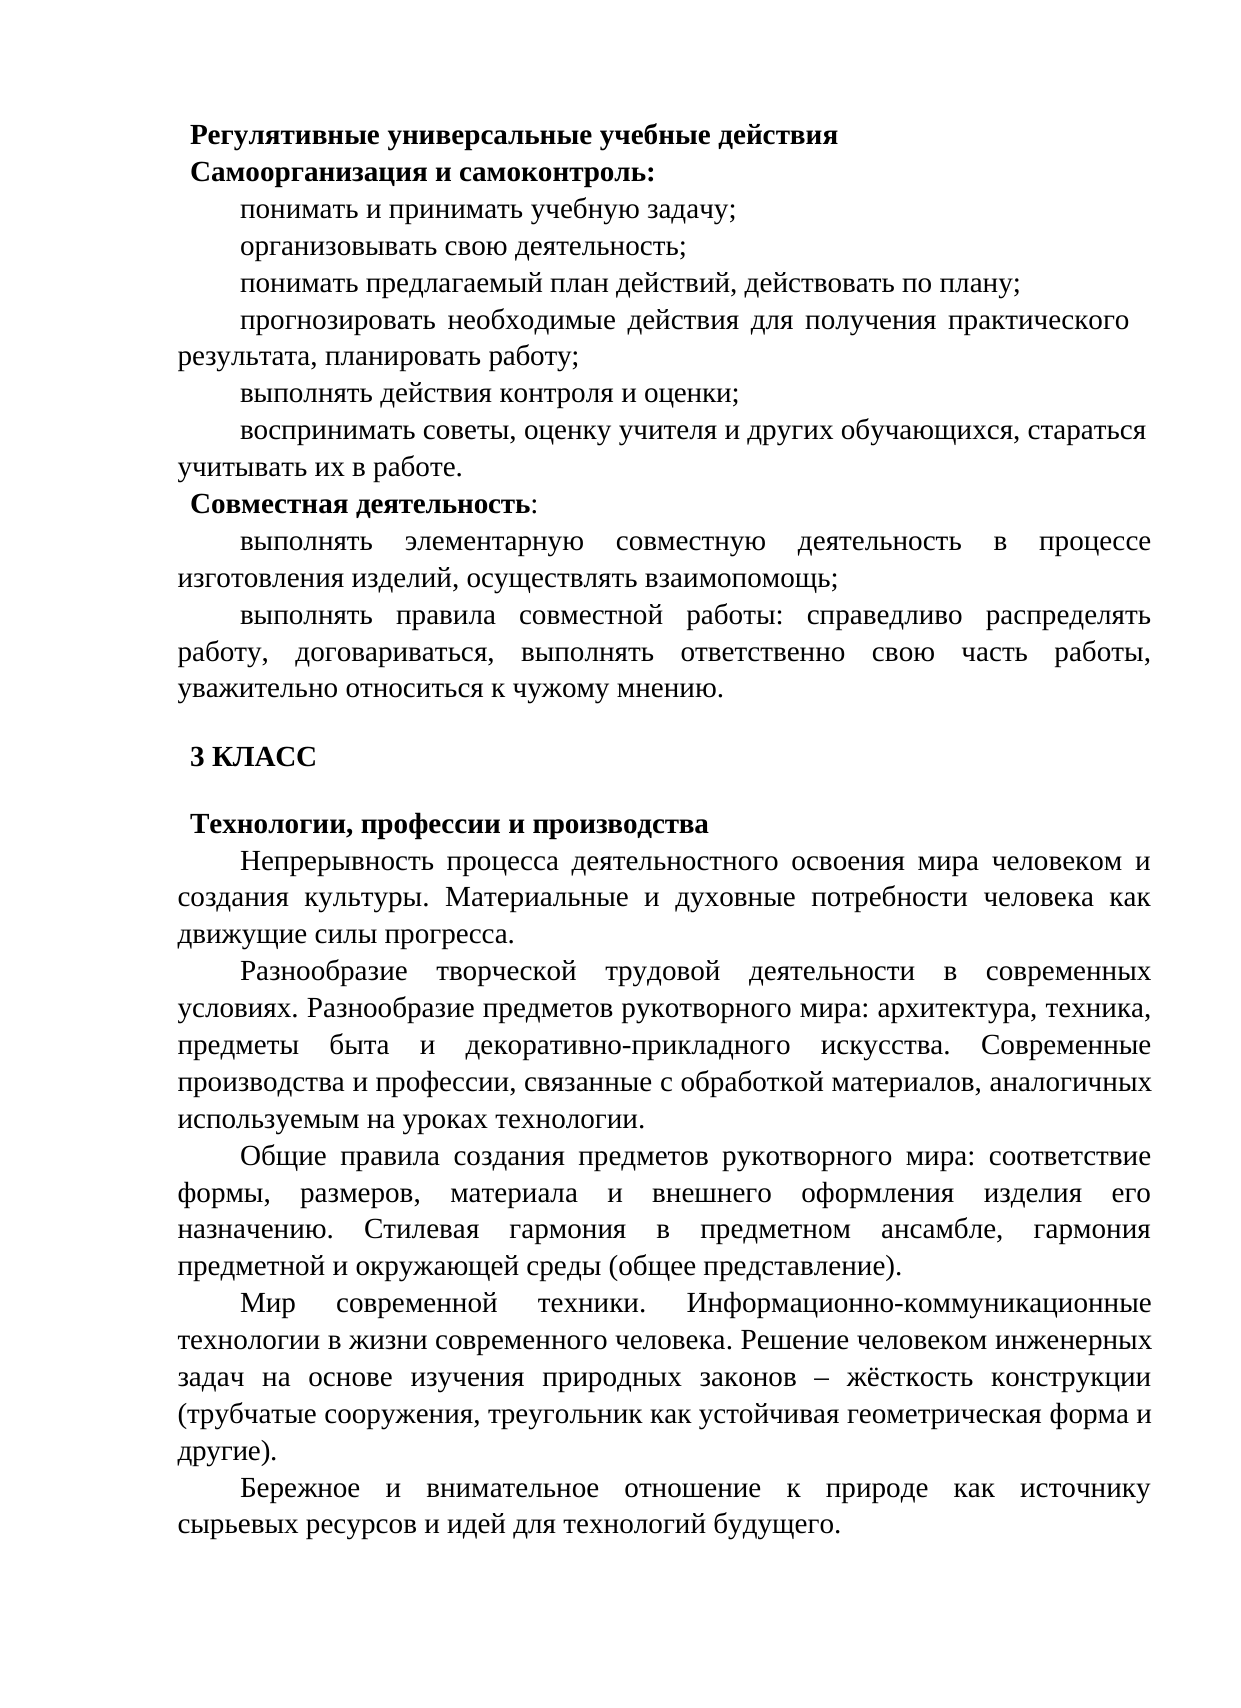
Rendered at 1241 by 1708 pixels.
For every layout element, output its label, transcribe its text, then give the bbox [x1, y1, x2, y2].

text выполнять элементарную совместную деятельность в процессе изготовления изделий, осуществлять взаимопомощь; [177, 523, 1152, 593]
text воспринимать советы, оценку учителя и других обучающихся, стараться учитывать их в работе. [177, 412, 1163, 483]
text Мир современной техники. Информационно-коммуникационные технологии в жизни современного человека. Решение человеком инженерных задач на основе изучения природных законов – жёсткость конструкции (трубчатые сооружения, треугольник как устойчивая геометрическая форма и другие). [177, 1285, 1152, 1466]
text понимать и принимать учебную задачу; организовывать свою деятельность; [240, 191, 927, 262]
text Бережное и внимательное отношение к природе как источнику сырьевых ресурсов и идей для технологий будущего. [177, 1470, 1152, 1540]
subtitle Технологии, профессии и производства [190, 806, 1163, 840]
text понимать предлагаемый план действий, действовать по плану; прогнозировать необходимые действия для получения практического [240, 265, 1163, 335]
text 3 КЛАСС [190, 739, 1163, 772]
text Разнообразие творческой трудовой деятельности в современных условиях. Разнообразие предметов рукотворного мира: архитектура, техника, предметы быта и декоративно-прикладного искусства. Современные производства и профессии, связанные с обработкой материалов, аналогичных используемым на уроках технологии. [177, 953, 1152, 1134]
text Общие правила создания предметов рукотворного мира: соответствие формы, размеров, материала и внешнего оформления изделия его назначению. Стилевая гармония в предметном ансамбле, гармония предметной и окружающей среды (общее представление). [177, 1138, 1152, 1282]
text выполнять действия контроля и оценки; [240, 375, 1163, 409]
subtitle Регулятивные универсальные учебные действия Самоорганизация и самоконтроль: [190, 117, 927, 188]
text Непрерывность процесса деятельностного освоения мира человеком и создания культуры. Материальные и духовные потребности человека как движущие силы прогресса. [177, 843, 1151, 950]
text результата, планировать работу; [177, 339, 1163, 372]
subtitle Совместная деятельность: [190, 486, 1163, 519]
text выполнять правила совместной работы: справедливо распределять работу, договариваться, выполнять ответственно свою часть работы, уважительно относиться к чужому мнению. [177, 597, 1152, 704]
